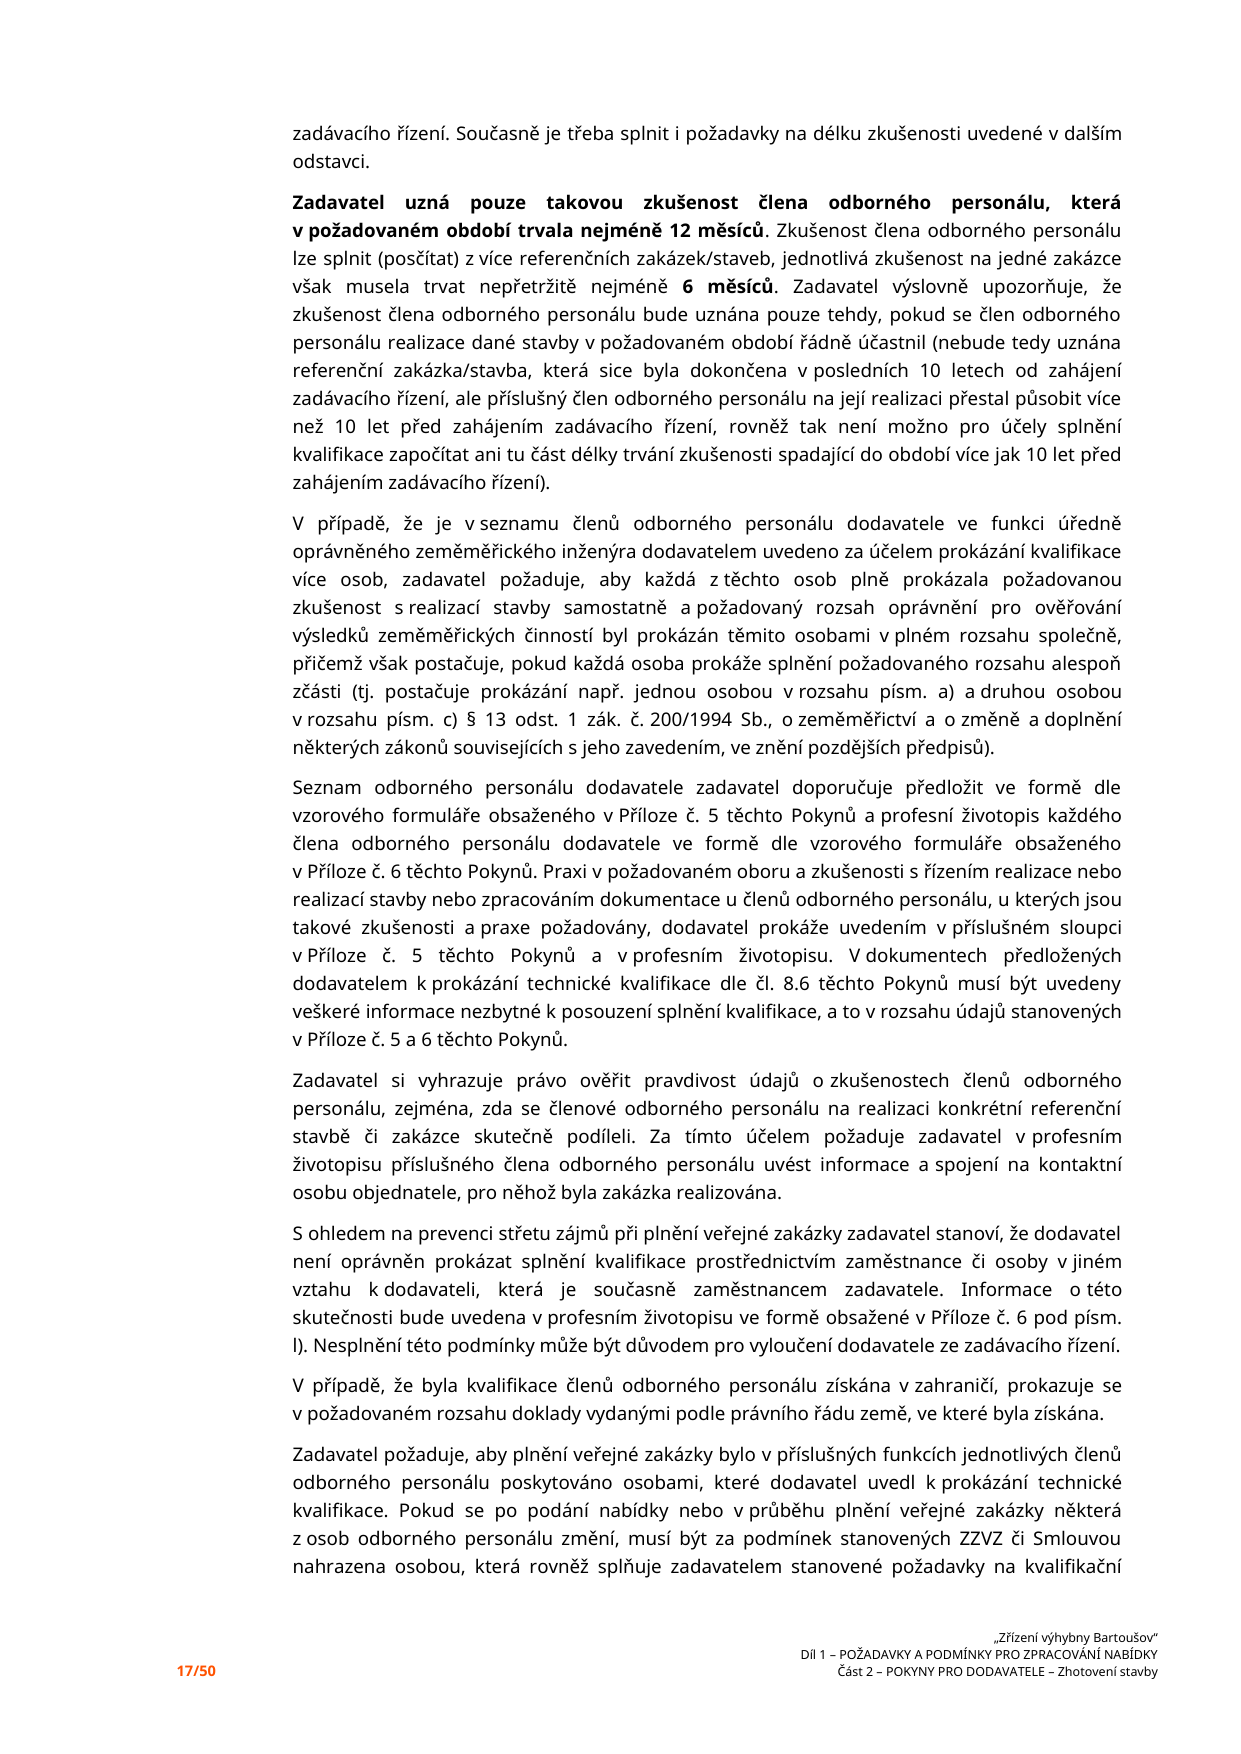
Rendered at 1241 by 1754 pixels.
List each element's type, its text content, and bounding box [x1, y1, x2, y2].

text Seznam odborného personálu dodavatele zadavatel doporučuje předložit ve formě dle vzorového formuláře obsaženého v Příloze č. 5 těchto Pokynů a profesní životopis každého člena odborného personálu dodavatele ve formě dle vzorového formuláře obsaženého v Příloze č. 6 těchto Pokynů. Praxi v požadovaném oboru a zkušenosti s řízením realizace nebo realizací stavby nebo zpracováním dokumentace u členů odborného personálu, u kterých jsou takové zkušenosti a praxe požadovány, dodavatel prokáže uvedením v příslušném sloupci v Příloze č. 5 těchto Pokynů a v profesním životopisu. V dokumentech předložených dodavatelem k prokázání technické kvalifikace dle čl. 8.6 těchto Pokynů musí být uvedeny veškeré informace nezbytné k posouzení splnění kvalifikace, a to v rozsahu údajů stanovených v Příloze č. 5 a 6 těchto Pokynů. [292, 774, 1122, 1052]
text V případě, že je v seznamu členů odborného personálu dodavatele ve funkci úředně oprávněného zeměměřického inženýra dodavatelem uvedeno za účelem prokázání kvalifikace více osob, zadavatel požaduje, aby každá z těchto osob plně prokázala požadovanou zkušenost s realizací stavby samostatně a požadovaný rozsah oprávnění pro ověřování výsledků zeměměřických činností byl prokázán těmito osobami v plném rozsahu společně, přičemž však postačuje, pokud každá osoba prokáže splnění požadovaného rozsahu alespoň zčásti (tj. postačuje prokázání např. jednou osobou v rozsahu písm. a) a druhou osobou v rozsahu písm. c) § 13 odst. 1 zák. č. 200/1994 Sb., o zeměměřictví a o změně a doplnění některých zákonů souvisejících s jeho zavedením, ve znění pozdějších předpisů). [292, 510, 1122, 759]
text V případě, že byla kvalifikace členů odborného personálu získána v zahraničí, prokazuje se v požadovaném rozsahu doklady vydanými podle právního řádu země, ve které byla získána. [292, 1372, 1122, 1426]
text S ohledem na prevenci střetu zájmů při plnění veřejné zakázky zadavatel stanoví, že dodavatel není oprávněn prokázat splnění kvalifikace prostřednictvím zaměstnance či osoby v jiném vztahu k dodavateli, která je současně zaměstnancem zadavatele. Informace o této skutečnosti bude uvedena v profesním životopisu ve formě obsažené v Příloze č. 6 pod písm. l). Nesplnění této podmínky může být důvodem pro vyloučení dodavatele ze zadávacího řízení. [292, 1220, 1122, 1357]
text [292, 1441, 1122, 1579]
text Zadavatel si vyhrazuje právo ověřit pravdivost údajů o zkušenostech členů odborného personálu, zejména, zda se členové odborného personálu na realizaci konkrétní referenční stavbě či zakázce skutečně podíleli. Za tímto účelem požaduje zadavatel v profesním životopisu příslušného člena odborného personálu uvést informace a spojení na kontaktní osobu objednatele, pro něhož byla zakázka realizována. [292, 1067, 1122, 1205]
text Zadavatel uzná pouze takovou zkušenost člena odborného personálu, která v požadovaném období trvala nejméně 12 měsíců. Zkušenost člena odborného personálu lze splnit (posčítat) z více referenčních zakázek/staveb, jednotlivá zkušenost na jedné zakázce však musela trvat nepřetržitě nejméně 6 měsíců. Zadavatel výslovně upozorňuje, že zkušenost člena odborného personálu bude uznána pouze tehdy, pokud se člen odborného personálu realizace dané stavby v požadovaném období řádně účastnil (nebude tedy uznána referenční zakázka/stavba, která sice byla dokončena v posledních 10 letech od zahájení zadávacího řízení, ale příslušný člen odborného personálu na její realizaci přestal působit více než 10 let před zahájením zadávacího řízení, rovněž tak není možno pro účely splnění kvalifikace započítat ani tu část délky trvání zkušenosti spadající do období více jak 10 let před zahájením zadávacího řízení). [292, 189, 1122, 495]
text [292, 121, 1122, 174]
